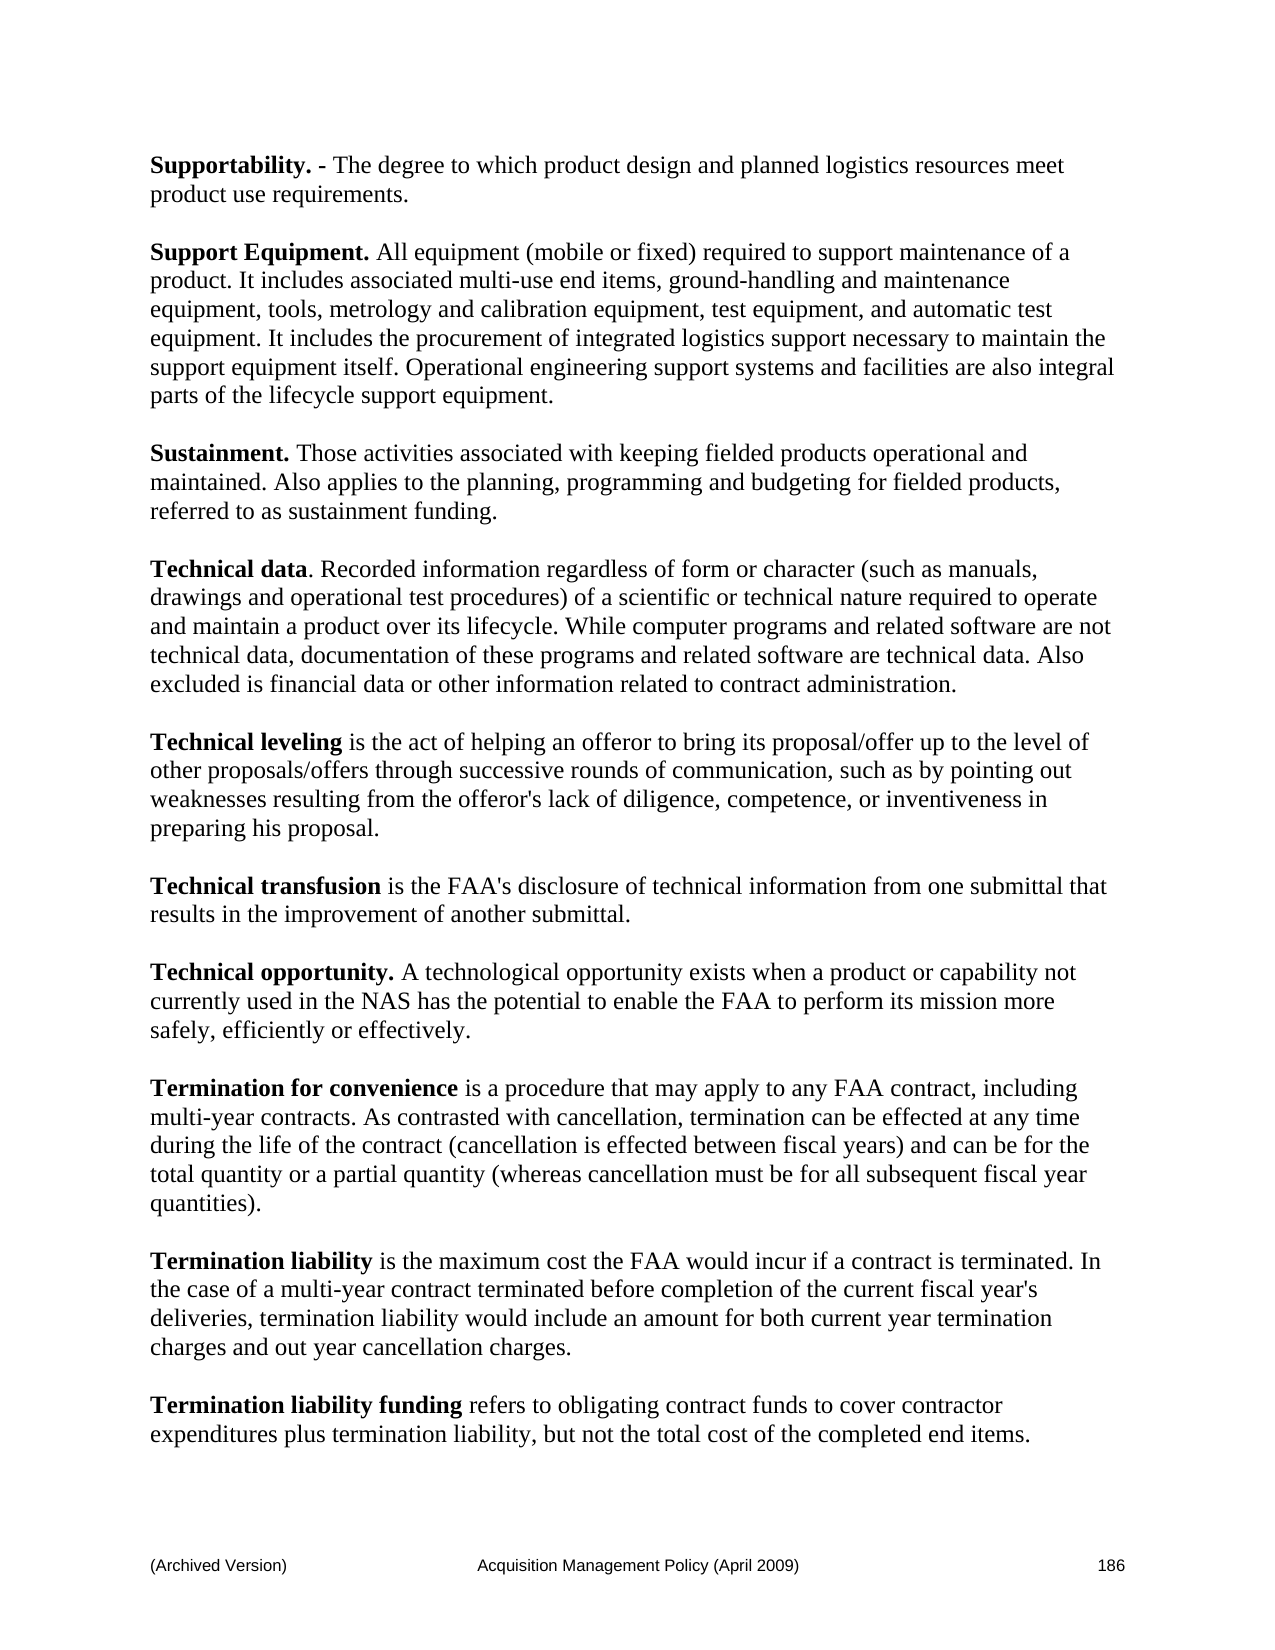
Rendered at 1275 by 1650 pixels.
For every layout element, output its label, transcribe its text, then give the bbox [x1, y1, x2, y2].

text Supportability. - The degree to which product design and planned logistics resources meet product use requirements. [150, 150, 1125, 207]
text Support Equipment. All equipment (mobile or fixed) required to support maintenance of a product. It includes associated multi-use end items, ground-handling and maintenance equipment, tools, metrology and calibration equipment, test equipment, and automatic test equipment. It includes the procurement of integrated logistics support necessary to maintain the support equipment itself. Operational engineering support systems and facilities are also integral parts of the lifecycle support equipment. [150, 237, 1125, 409]
text Termination for convenience is a procedure that may apply to any FAA contract, including multi-year contracts. As contrasted with cancellation, termination can be effected at any time during the life of the contract (cancellation is effected between fiscal years) and can be for the total quantity or a partial quantity (whereas cancellation must be for all subsequent fiscal year quantities). [150, 1073, 1125, 1217]
text Termination liability funding refers to obligating contract funds to cover contractor expenditures plus termination liability, but not the total cost of the completed end items. [150, 1390, 1125, 1447]
text Technical leveling is the act of helping an offeror to bring its proposal/offer up to the level of other proposals/offers through successive rounds of communication, such as by pointing out weaknesses resulting from the offeror's lack of diligence, competence, or inventiveness in preparing his proposal. [150, 727, 1125, 842]
text Technical data. Recorded information regardless of form or character (such as manuals, drawings and operational test procedures) of a scientific or technical nature required to operate and maintain a product over its lifecycle. While computer programs and related software are not technical data, documentation of these programs and related software are technical data. Also excluded is financial data or other information related to contract administration. [150, 554, 1125, 697]
text Sustainment. Those activities associated with keeping fielded products operational and maintained. Also applies to the planning, programming and budgeting for fielded products, referred to as sustainment funding. [150, 438, 1125, 524]
text Termination liability is the maximum cost the FAA would incur if a contract is terminated. In the case of a multi-year contract terminated before completion of the current fiscal year's deliveries, termination liability would include an amount for both current year termination charges and out year cancellation charges. [150, 1246, 1125, 1361]
text Technical opportunity. A technological opportunity exists when a product or capability not currently used in the NAS has the potential to enable the FAA to perform its mission more safely, efficiently or effectively. [150, 957, 1125, 1044]
text Technical transfusion is the FAA's disclosure of technical information from one submittal that results in the improvement of another submittal. [150, 871, 1125, 928]
